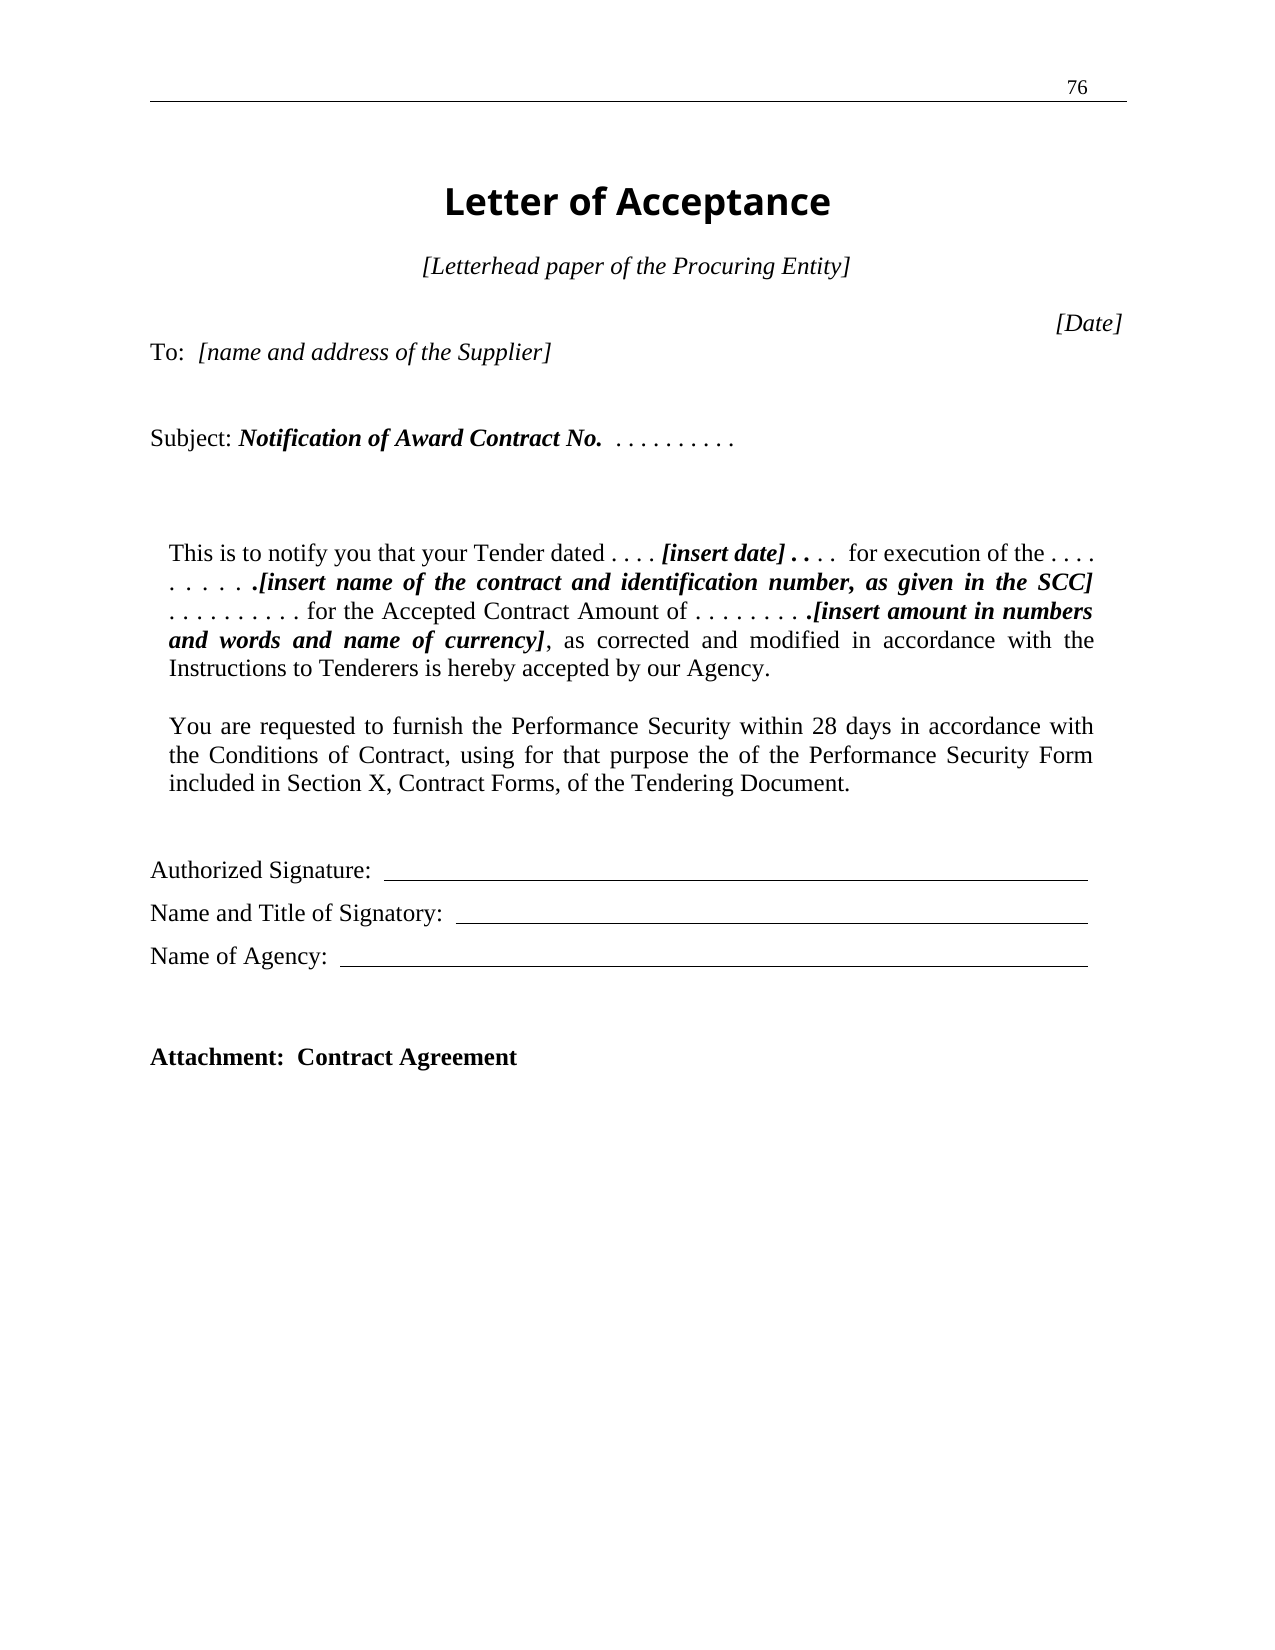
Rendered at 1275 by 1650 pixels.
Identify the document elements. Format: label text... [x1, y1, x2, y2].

text Name of Agency: [150, 941, 1125, 970]
text [Date] [150, 308, 1125, 337]
text Subject: Notification of Award Contract No. . . . . . . . . . . [150, 423, 1095, 452]
text [Letterhead paper of the Procuring Entity] [150, 251, 1125, 280]
text Name and Title of Signatory: [150, 898, 1125, 927]
text Authorized Signature: [150, 855, 1125, 883]
text This is to notify you that your Tender dated . . . . [insert date] . . . . for execution of the . . . . . . . . . .[insert name of the contract and identification number, as given in the SCC] . . . . . . . . . . for the Accepted Contract Amount of . . . . . . . . .[insert amount in numbers and words and name of currency], as corrected and modified in accordance with the Instructions to Tenderers is hereby accepted by our Agency. [169, 538, 1095, 682]
text Letter of Acceptance [150, 175, 1125, 226]
text To: [name and address of the Supplier] [150, 337, 1125, 366]
text You are requested to furnish the Performance Security within 28 days in accordance with the Conditions of Contract, using for that purpose the of the Performance Security Form included in Section X, Contract Forms, of the Tendering Document. [169, 711, 1095, 797]
text Attachment: Contract Agreement [150, 1042, 1125, 1070]
